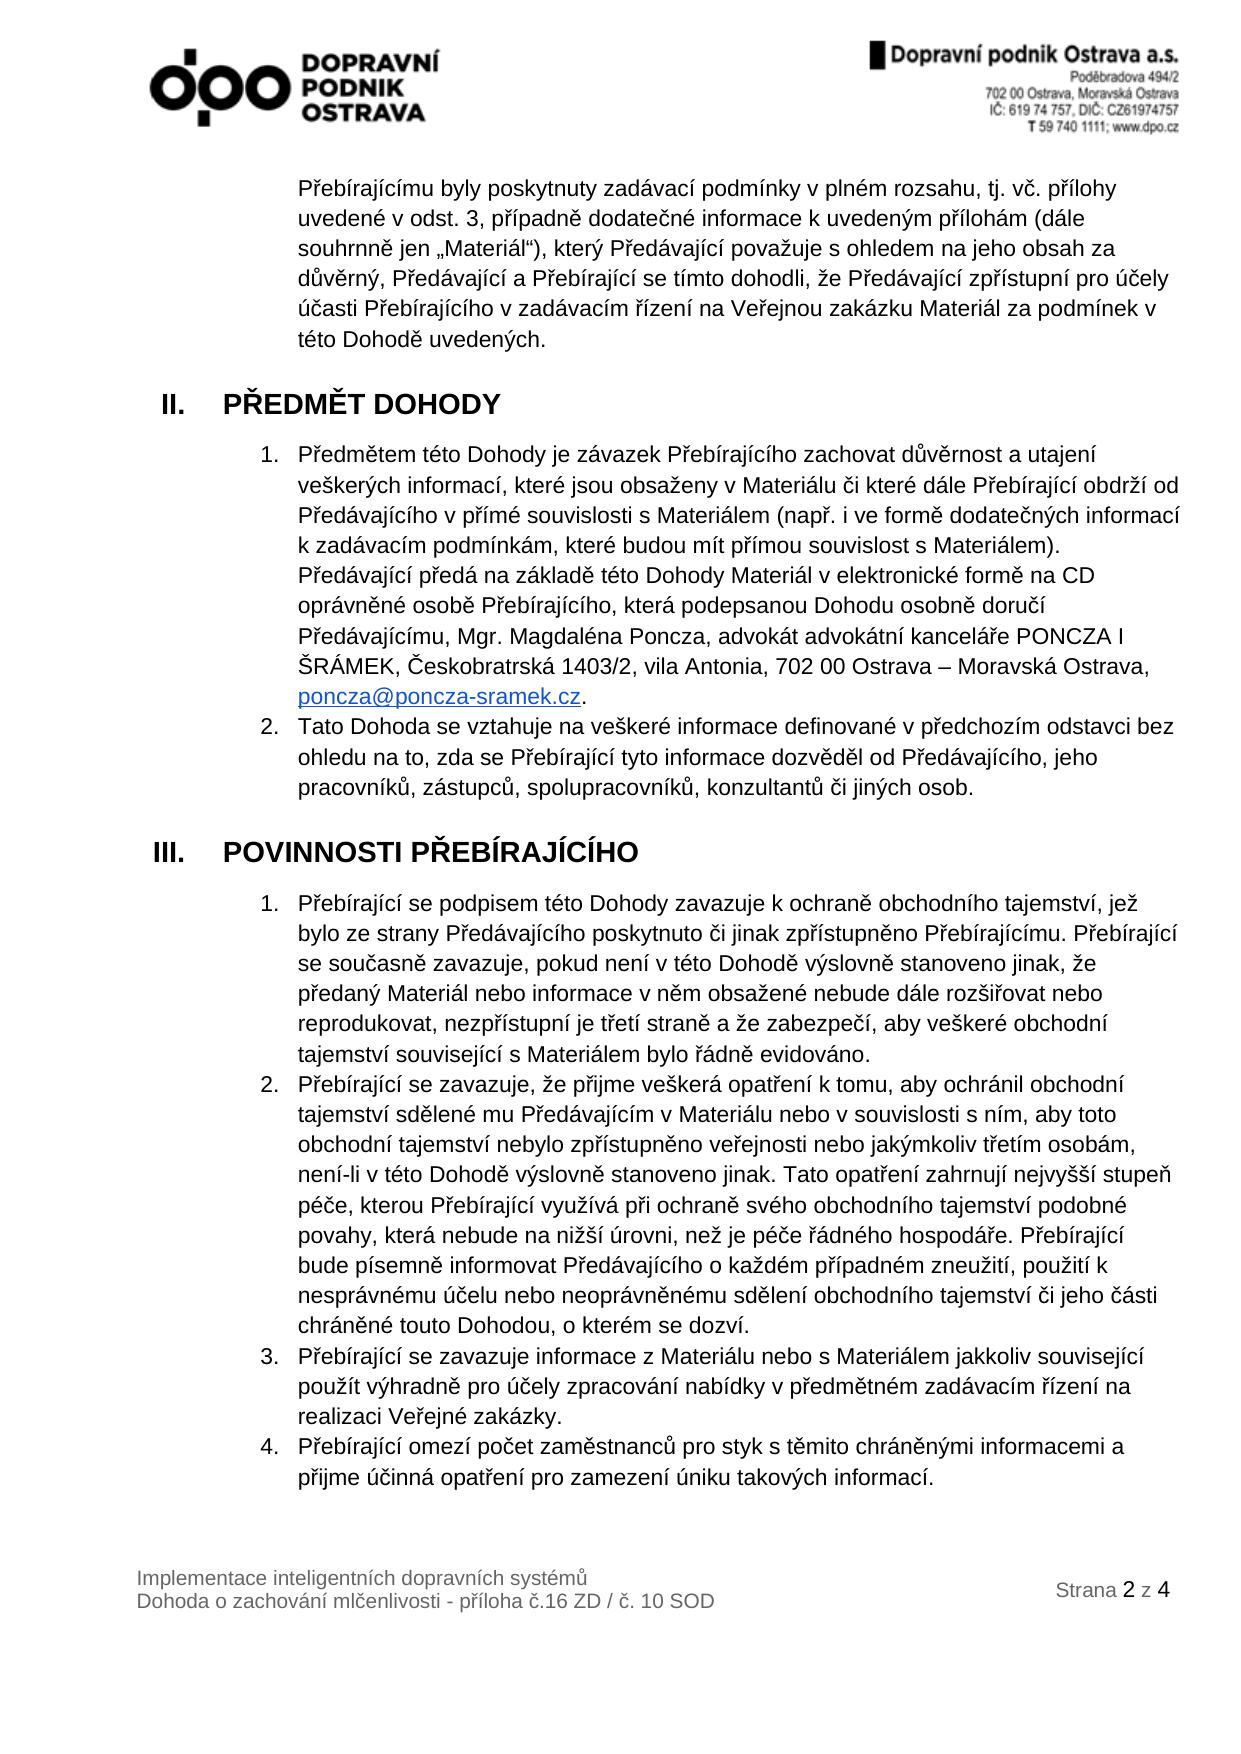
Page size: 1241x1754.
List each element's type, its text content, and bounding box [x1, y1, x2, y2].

list Přebírající se zavazuje informace z Materiálu nebo s Materiálem jakkoliv související použít výhradně pro účely zpracování nabídky v předmětném zadávacím řízení na realizaci Veřejné zakázky. [260, 1343, 1181, 1429]
list Předmětem této Dohody je závazek Přebírajícího zachovat důvěrnost a utajení veškerých informací, které jsou obsaženy v Materiálu či které dále Přebírající obdrží od Předávajícího v přímé souvislosti s Materiálem (např. i ve formě dodatečných informací k zadávacím podmínkám, které budou mít přímou souvislost s Materiálem). Předávající předá na základě této Dohody Materiál v elektronické formě na CD oprávněné osobě Přebírajícího, která podepsanou Dohodu osobně doručí Předávajícímu, Mgr. Magdaléna Poncza, advokát advokátní kanceláře PONCZA I ŠRÁMEK, Českobratrská 1403/2, vila Antonia, 702 00 Ostrava – Moravská Ostrava, poncza@poncza-sramek.cz. [260, 441, 1181, 709]
list Tato Dohoda se vztahuje na veškeré informace definované v předchozím odstavci bez ohledu na to, zda se Přebírající tyto informace dozvěděl od Předávajícího, jeho pracovníků, zástupců, spolupracovníků, konzultantů či jiných osob. [260, 713, 1181, 800]
list Přebírající se zavazuje, že přijme veškerá opatření k tomu, aby ochránil obchodní tajemství sdělené mu Předávajícím v Materiálu nebo v souvislosti s ním, aby toto obchodní tajemství nebylo zpřístupněno veřejnosti nebo jakýmkoliv třetím osobám, není-li v této Dohodě výslovně stanoveno jinak. Tato opatření zahrnují nejvyšší stupeň péče, kterou Přebírající využívá při ochraně svého obchodního tajemství podobné povahy, která nebude na nižší úrovni, než je péče řádného hospodáře. Přebírající bude písemně informovat Předávajícího o každém případném zneužití, použití k nesprávnému účelu nebo neoprávněnému sdělení obchodního tajemství či jeho části chráněné touto Dohodou, o kterém se dozví. [260, 1071, 1181, 1339]
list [260, 174, 1181, 352]
list Přebírající omezí počet zaměstnanců pro styk s těmito chráněnými informacemi a přijme účinná opatření pro zamezení úniku takových informací. [260, 1433, 1181, 1490]
subtitle PŘEDMĚT DOHODY [185, 387, 1181, 421]
list Přebírající se podpisem této Dohody zavazuje k ochraně obchodního tajemství, jež bylo ze strany Předávajícího poskytnuto či jinak zpřístupněno Přebírajícímu. Přebírající se současně zavazuje, pokud není v této Dohodě výslovně stanoveno jinak, že předaný Materiál nebo informace v něm obsažené nebude dále rozšiřovat nebo reprodukovat, nezpřístupní je třetí straně a že zabezpečí, aby veškeré obchodní tajemství související s Materiálem bylo řádně evidováno. [260, 889, 1181, 1067]
subtitle POVINNOSTI PŘEBÍRAJÍCÍHO [185, 835, 1181, 869]
picture [147, 46, 444, 130]
picture [867, 38, 1182, 138]
